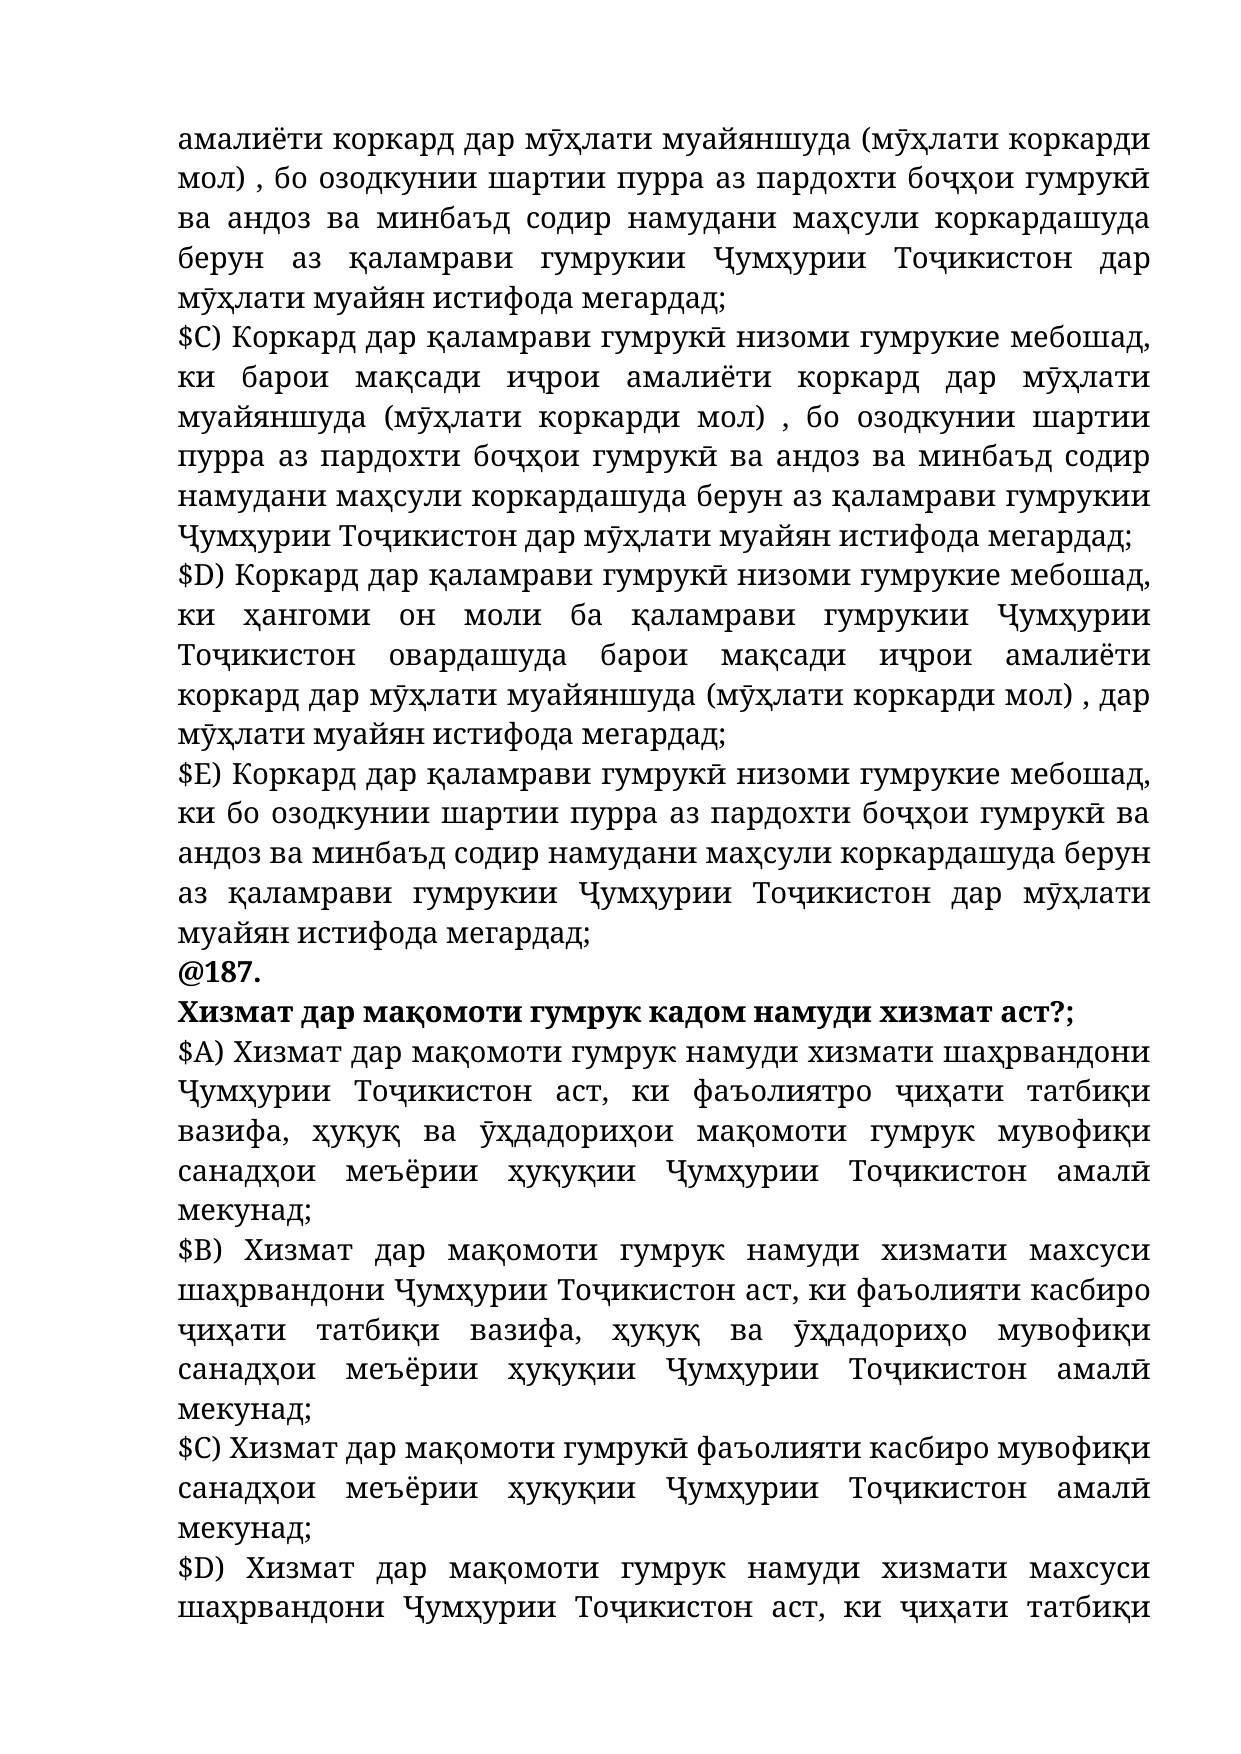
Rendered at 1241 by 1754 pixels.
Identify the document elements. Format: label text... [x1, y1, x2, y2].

text $B) Хизмат дар мақомоти гумрук намуди хизмати махсуси шаҳрвандони Ҷумҳурии Тоҷикистон аст, ки фаъолияти касбиро ҷиҳати татбиқи вазифа, ҳуқуқ ва ӯҳдадориҳо мувофиқи санадҳои меъёрии ҳуқуқии Ҷумҳурии Тоҷикистон амалӣ мекунад; [177, 1229, 1152, 1428]
text $D) Коркард дар қаламрави гумрукӣ низоми гумрукие мебошад, ки ҳангоми он моли ба қаламрави гумрукии Ҷумҳурии Тоҷикистон овардашуда барои мақсади иҷрои амалиёти коркард дар мӯҳлати муайяншуда (мӯҳлати коркарди мол) , дар мӯҳлати муайян истифода мегардад; [177, 555, 1152, 753]
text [177, 1547, 1152, 1626]
text Хизмат дар мақомоти гумрук кадом намуди хизмат аст?; [177, 991, 1152, 1031]
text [177, 118, 1152, 317]
text @187. [177, 952, 1152, 991]
text $C) Хизмат дар мақомоти гумрукӣ фаъолияти касбиро мувофиқи санадҳои меъёрии ҳуқуқии Ҷумҳурии Тоҷикистон амалӣ мекунад; [177, 1428, 1152, 1547]
text $C) Коркард дар қаламрави гумрукӣ низоми гумрукие мебошад, ки барои мақсади иҷрои амалиёти коркард дар мӯҳлати муайяншуда (мӯҳлати коркарди мол) , бо озодкунии шартии пурра аз пардохти боҷҳои гумрукӣ ва андоз ва минбаъд содир намудани маҳсули коркардашуда берун аз қаламрави гумрукии Ҷумҳурии Тоҷикистон дар мӯҳлати муайян истифода мегардад; [177, 317, 1152, 555]
text $E) Коркард дар қаламрави гумрукӣ низоми гумрукие мебошад, ки бо озодкунии шартии пурра аз пардохти боҷҳои гумрукӣ ва андоз ва минбаъд содир намудани маҳсули коркардашуда берун аз қаламрави гумрукии Ҷумҳурии Тоҷикистон дар мӯҳлати муайян истифода мегардад; [177, 753, 1152, 952]
text $A) Хизмат дар мақомоти гумрук намуди хизмати шаҳрвандони Ҷумҳурии Тоҷикистон аст, ки фаъолиятро ҷиҳати татбиқи вазифа, ҳуқуқ ва ӯҳдадориҳои мақомоти гумрук мувофиқи санадҳои меъёрии ҳуқуқии Ҷумҳурии Тоҷикистон амалӣ мекунад; [177, 1031, 1152, 1229]
